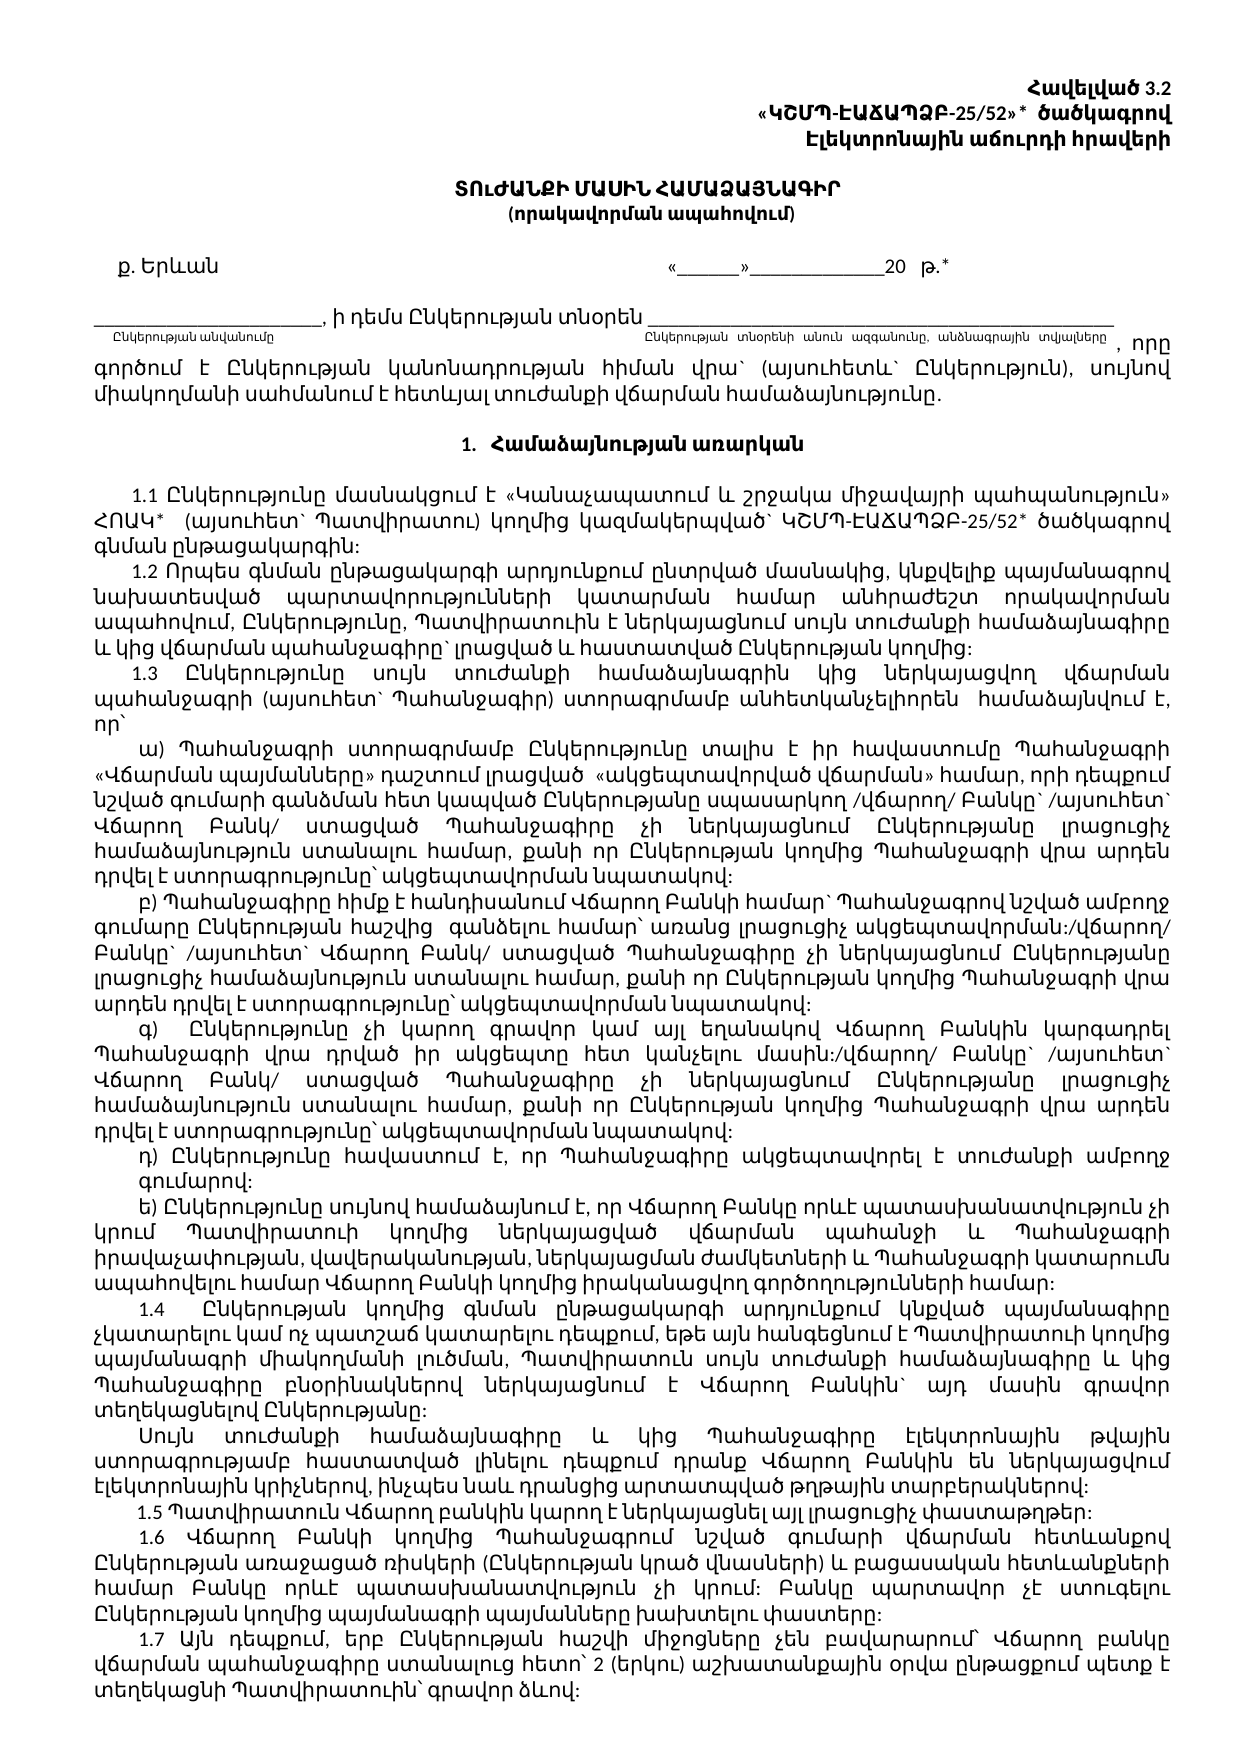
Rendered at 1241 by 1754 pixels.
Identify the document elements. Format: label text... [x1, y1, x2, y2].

text Հավելված 3.2 [94, 75, 1171, 100]
text գ) Ընկերությունը չի կարող գրավոր կամ այլ եղանակով Վճարող Բանկին կարգադրել Պահանջագրի վրա դրված իր ակցեպտը հետ կանչելու մասին:/վճարող/ Բանկը` /այսուհետ` Վճարող Բանկ/ ստացված Պահանջագիրը չի ներկայացնում Ընկերությանը լրացուցիչ համաձայնություն ստանալու համար, քանի որ Ընկերության կողմից Պահանջագրի վրա արդեն դրվել է ստորագրությունը՝ ակցեպտավորման նպատակով: [94, 1016, 1171, 1143]
text 1.2 Որպես գնման ընթացակարգի արդյունքում ընտրված մասնակից, կնքվելիք պայմանագրով նախատեսված պարտավորությունների կատարման համար անհրաժեշտ որակավորման ապահովում, Ընկերությունը, Պատվիրատուին է ներկայացնում սույն տուժանքի համաձայնագիրը և կից վճարման պահանջագիրը` լրացված և հաստատված Ընկերության կողմից: [94, 559, 1171, 660]
text Սույն տուժանքի համաձայնագիրը և կից Պահանջագիրը էլեկտրոնային թվային ստորագրությամբ հաստատված լինելու դեպքում դրանք Վճարող Բանկին են ներկայացվում էլեկտրոնային կրիչներով, ինչպես նաև դրանցից արտատպված թղթային տարբերակներով: [94, 1423, 1171, 1499]
text Էլեկտրոնային աճուրդի հրավերի [94, 126, 1171, 151]
text (որակավորման ապահովում) [94, 202, 1171, 225]
text ք. Երևան «______»_____________20 թ.* [94, 254, 1171, 279]
text 1.6 Վճարող Բանկի կողմից Պահանջագրում նշված գումարի վճարման հետևանքով Ընկերության առաջացած ռիսկերի (Ընկերության կրած վնասների) և բացասական հետևանքների համար Բանկը որևէ պատասխանատվություն չի կրում: Բանկը պարտավոր չէ ստուգելու Ընկերության կողմից պայմանագրի պայմանները խախտելու փաստերը: [94, 1524, 1171, 1626]
text դ) Ընկերությունը հավաստում է, որ Պահանջագիրը ակցեպտավորել է տուժանքի ամբողջ գումարով: [138, 1143, 1171, 1194]
text 1.1 Ընկերությունը մասնակցում է «Կանաչապատում և շրջակա միջավայրի պահպանություն» ՀՈԱԿ* (այսուհետ` Պատվիրատու) կողմից կազմակերպված` ԿՇՄՊ-ԷԱՃԱՊՁԲ-25/52* ծածկագրով գնման ընթացակարգին: [94, 482, 1171, 559]
text ՏՈւԺԱՆՔԻ ՄԱՍԻՆ ՀԱՄԱՁԱՅՆԱԳԻՐ [94, 177, 1171, 202]
text 1. Համաձայնության առարկան [94, 432, 1171, 457]
text 1.5 Պատվիրատուն Վճարող բանկին կարող է ներկայացնել այլ լրացուցիչ փաստաթղթեր: [94, 1499, 1171, 1524]
text ա) Պահանջագրի ստորագրմամբ Ընկերությունը տալիս է իր հավաստումը Պահանջագրի «Վճարման պայմանները» դաշտում լրացված «ակցեպտավորված վճարման» համար, որի դեպքում նշված գումարի գանձման հետ կապված Ընկերությանը սպասարկող /վճարող/ Բանկը` /այսուհետ` Վճարող Բանկ/ ստացված Պահանջագիրը չի ներկայացնում Ընկերությանը լրացուցիչ համաձայնություն ստանալու համար, քանի որ Ընկերության կողմից Պահանջագրի վրա արդեն դրվել է ստորագրությունը՝ ակցեպտավորման նպատակով: [94, 737, 1171, 889]
text բ) Պահանջագիրը հիմք է հանդիսանում Վճարող Բանկի համար` Պահանջագրով նշված ամբողջ գումարը Ընկերության հաշվից գանձելու համար՝ առանց լրացուցիչ ակցեպտավորման:/վճարող/ Բանկը` /այսուհետ` Վճարող Բանկ/ ստացված Պահանջագիրը չի ներկայացնում Ընկերությանը լրացուցիչ համաձայնություն ստանալու համար, քանի որ Ընկերության կողմից Պահանջագրի վրա արդեն դրվել է ստորագրությունը՝ ակցեպտավորման նպատակով: [94, 889, 1171, 1016]
text 1.4 Ընկերության կողմից գնման ընթացակարգի արդյունքում կնքված պայմանագիրը չկատարելու կամ ոչ պատշաճ կատարելու դեպքում, եթե այն հանգեցնում է Պատվիրատուի կողմից պայմանագրի միակողմանի լուծման, Պատվիրատուն սույն տուժանքի համաձայնագիրը և կից Պահանջագիրը բնօրինակներով ներկայացնում է Վճարող Բանկին` այդ մասին գրավոր տեղեկացնելով Ընկերությանը: [94, 1296, 1171, 1423]
text «ԿՇՄՊ-ԷԱՃԱՊՁԲ-25/52»* ծածկագրով [94, 100, 1171, 126]
text ե) Ընկերությունը սույնով համաձայնում է, որ Վճարող Բանկը որևէ պատասխանատվություն չի կրում Պատվիրատուի կողմից ներկայացված վճարման պահանջի և Պահանջագրի իրավաչափության, վավերականության, ներկայացման ժամկետների և Պահանջագրի կատարումն ապահովելու համար Վճարող Բանկի կողմից իրականացվող գործողությունների համար: [94, 1194, 1171, 1296]
text 1.3 Ընկերությունը սույն տուժանքի համաձայնագրին կից ներկայացվող վճարման պահանջագրի (այսուհետ` Պահանջագիր) ստորագրմամբ անհետկանչելիորեն համաձայնվում է, որ՝ [94, 660, 1171, 737]
text Ընկերության անվանումը Ընկերության տնօրենի անուն ազգանունը, անձնագրային տվյալները , որը գործում է Ընկերության կանոնադրության հիման վրա` (այսուհետև` Ընկերություն), սույնով միակողմանի սահմանում է հետևյալ տուժանքի վճարման համաձայնությունը. [94, 330, 1171, 406]
text ______________________, ի դեմս Ընկերության տնօրեն _____________________________________________ [94, 304, 1171, 330]
text 1.7 Այն դեպքում, երբ Ընկերության հաշվի միջոցները չեն բավարարում՝ Վճարող բանկը վճարման պահանջագիրը ստանալուց հետո՝ 2 (երկու) աշխատանքային օրվա ընթացքում պետք է տեղեկացնի Պատվիրատուին՝ գրավոր ձևով: [94, 1626, 1171, 1702]
